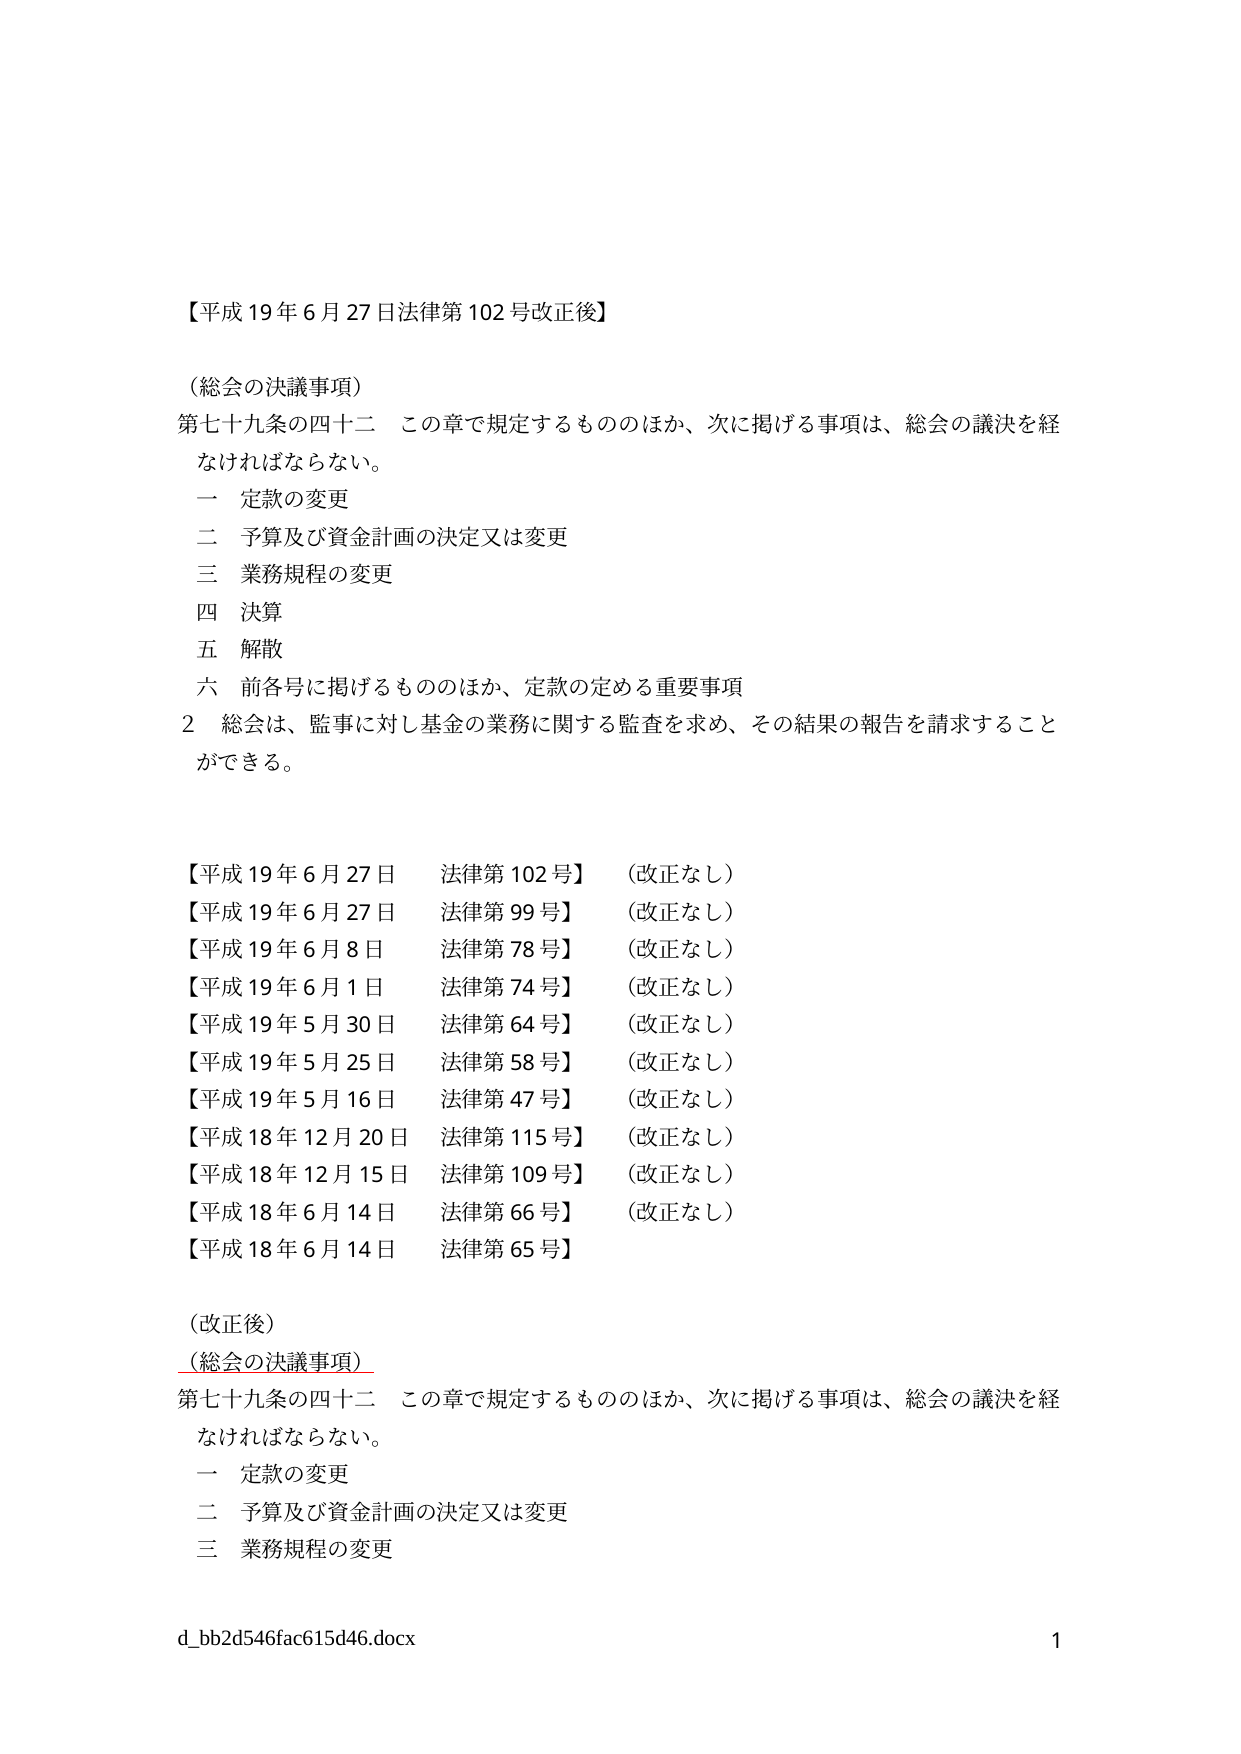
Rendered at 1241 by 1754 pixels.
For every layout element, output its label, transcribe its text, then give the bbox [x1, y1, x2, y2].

text 三 業務規程の変更 [196, 554, 1063, 592]
text 一 定款の変更 [196, 479, 1063, 517]
text 【平成19年6月27日法律第102号改正後】 [177, 292, 1063, 329]
text 【平成18年12月15日 法律第109号】 （改正なし） [177, 1154, 1063, 1192]
text （総会の決議事項） [177, 367, 1063, 404]
text 【平成18年6月14日 法律第65号】 [177, 1229, 1063, 1267]
text 第七十九条の四十二 この章で規定するもののほか、次に掲げる事項は、総会の議決を経なければならない。 [177, 404, 1063, 479]
text 【平成19年6月1日 法律第74号】 （改正なし） [177, 967, 1063, 1004]
text 【平成18年12月20日 法律第115号】 （改正なし） [177, 1117, 1063, 1154]
text 二 予算及び資金計画の決定又は変更 [196, 1492, 1063, 1529]
text 【平成19年5月30日 法律第64号】 （改正なし） [177, 1004, 1063, 1042]
text 二 予算及び資金計画の決定又は変更 [196, 517, 1063, 554]
text （総会の決議事項） [177, 1342, 1063, 1379]
text 【平成18年6月14日 法律第66号】 （改正なし） [177, 1192, 1063, 1229]
text 一 定款の変更 [196, 1454, 1063, 1492]
text （改正後） [177, 1304, 1063, 1342]
text ２ 総会は、監事に対し基金の業務に関する監査を求め、その結果の報告を請求することができる。 [177, 704, 1063, 779]
text 四 決算 [196, 592, 1063, 629]
text 【平成19年5月25日 法律第58号】 （改正なし） [177, 1042, 1063, 1079]
text 三 業務規程の変更 [196, 1529, 1063, 1567]
text 五 解散 [196, 629, 1063, 667]
text 【平成19年6月27日 法律第102号】 （改正なし） [177, 854, 1063, 892]
text 【平成19年5月16日 法律第47号】 （改正なし） [177, 1079, 1063, 1117]
text 六 前各号に掲げるもののほか、定款の定める重要事項 [196, 667, 1063, 704]
text 【平成19年6月27日 法律第99号】 （改正なし） [177, 892, 1063, 929]
text 【平成19年6月8日 法律第78号】 （改正なし） [177, 929, 1063, 967]
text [177, 1379, 1063, 1454]
